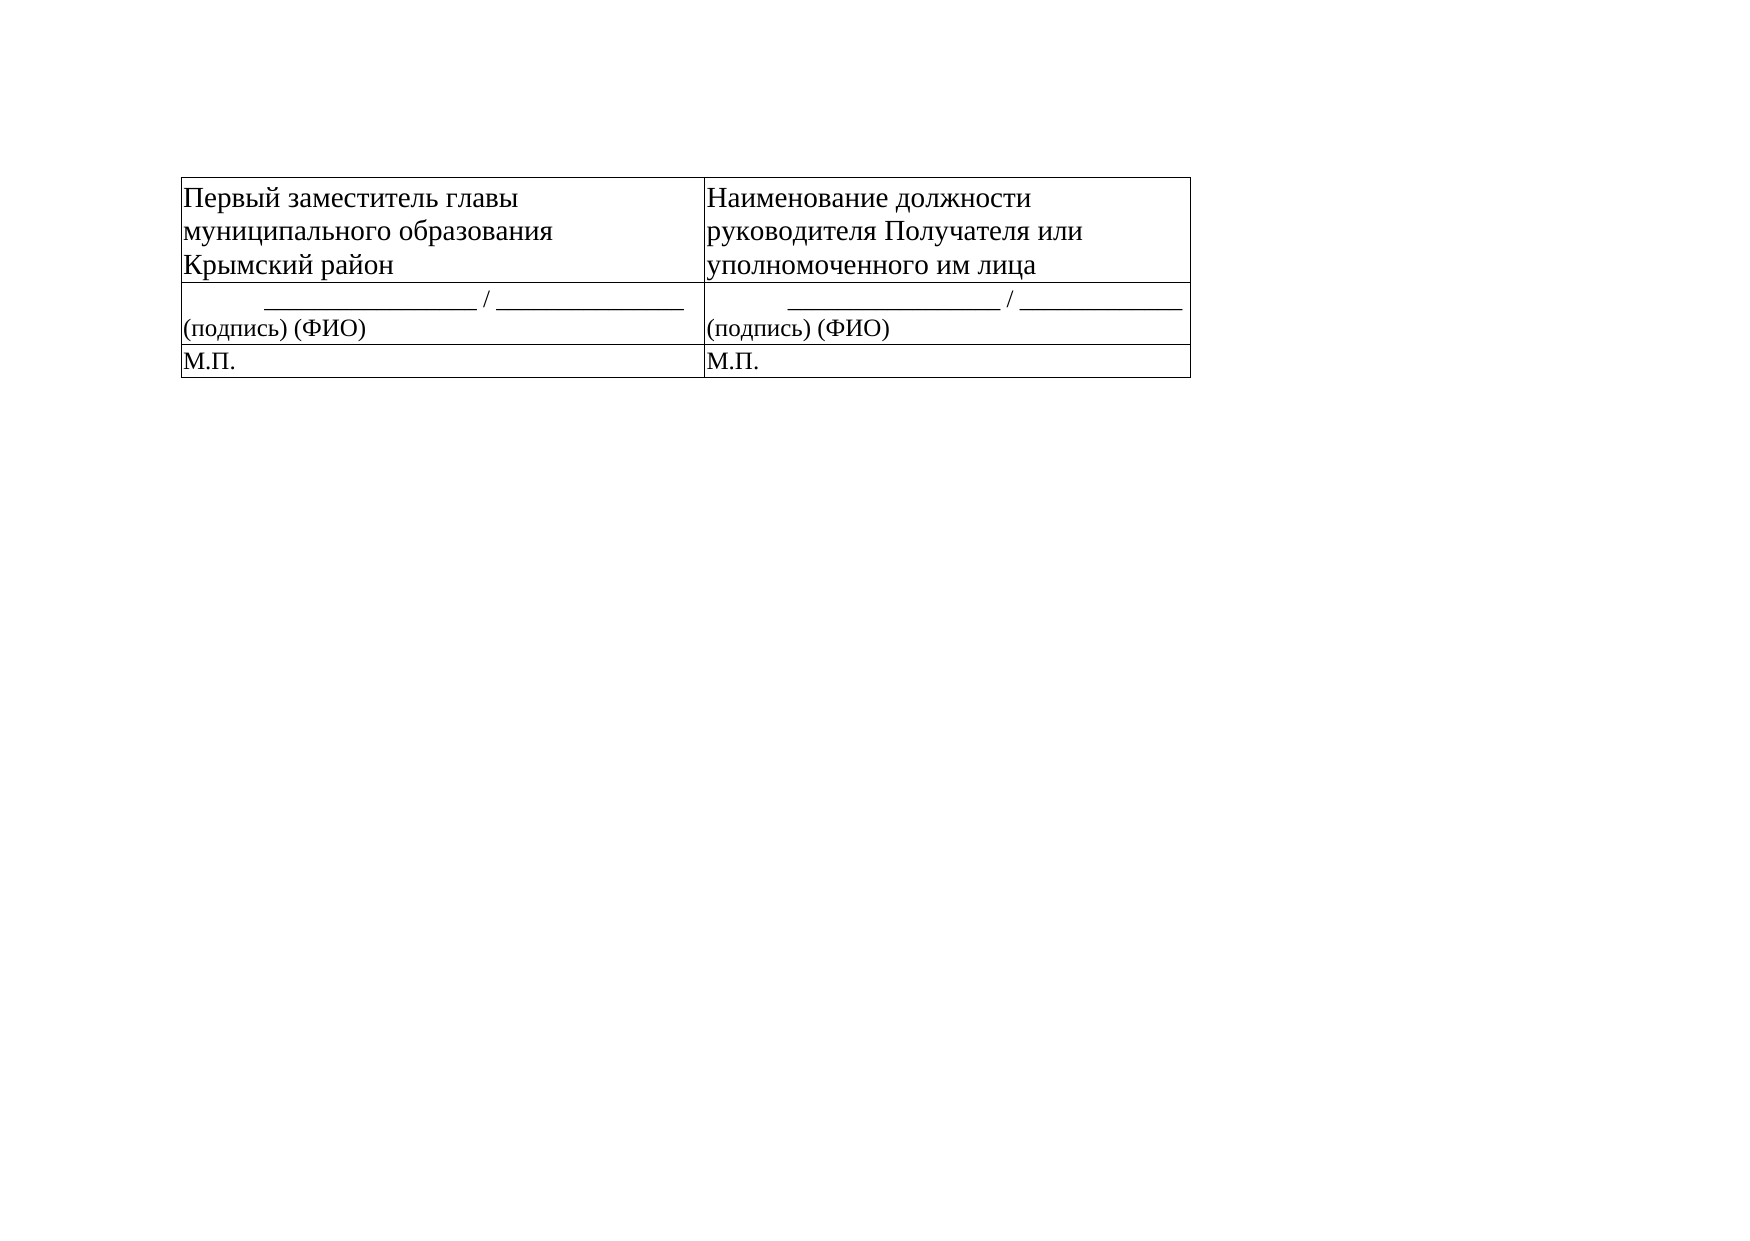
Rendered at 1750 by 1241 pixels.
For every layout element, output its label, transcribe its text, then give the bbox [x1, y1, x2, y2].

table_cell Первый заместитель главы муниципального образования Крымский район [182, 178, 704, 282]
table_cell М.П. [705, 345, 1190, 377]
table_cell М.П. [182, 345, 704, 377]
table_cell Наименование должности руководителя Получателя или уполномоченного им лица [705, 178, 1190, 282]
table_cell _________________ / _______________ (подпись) (ФИО) [182, 283, 704, 344]
table_cell _________________ / _____________ (подпись) (ФИО) [705, 283, 1190, 344]
